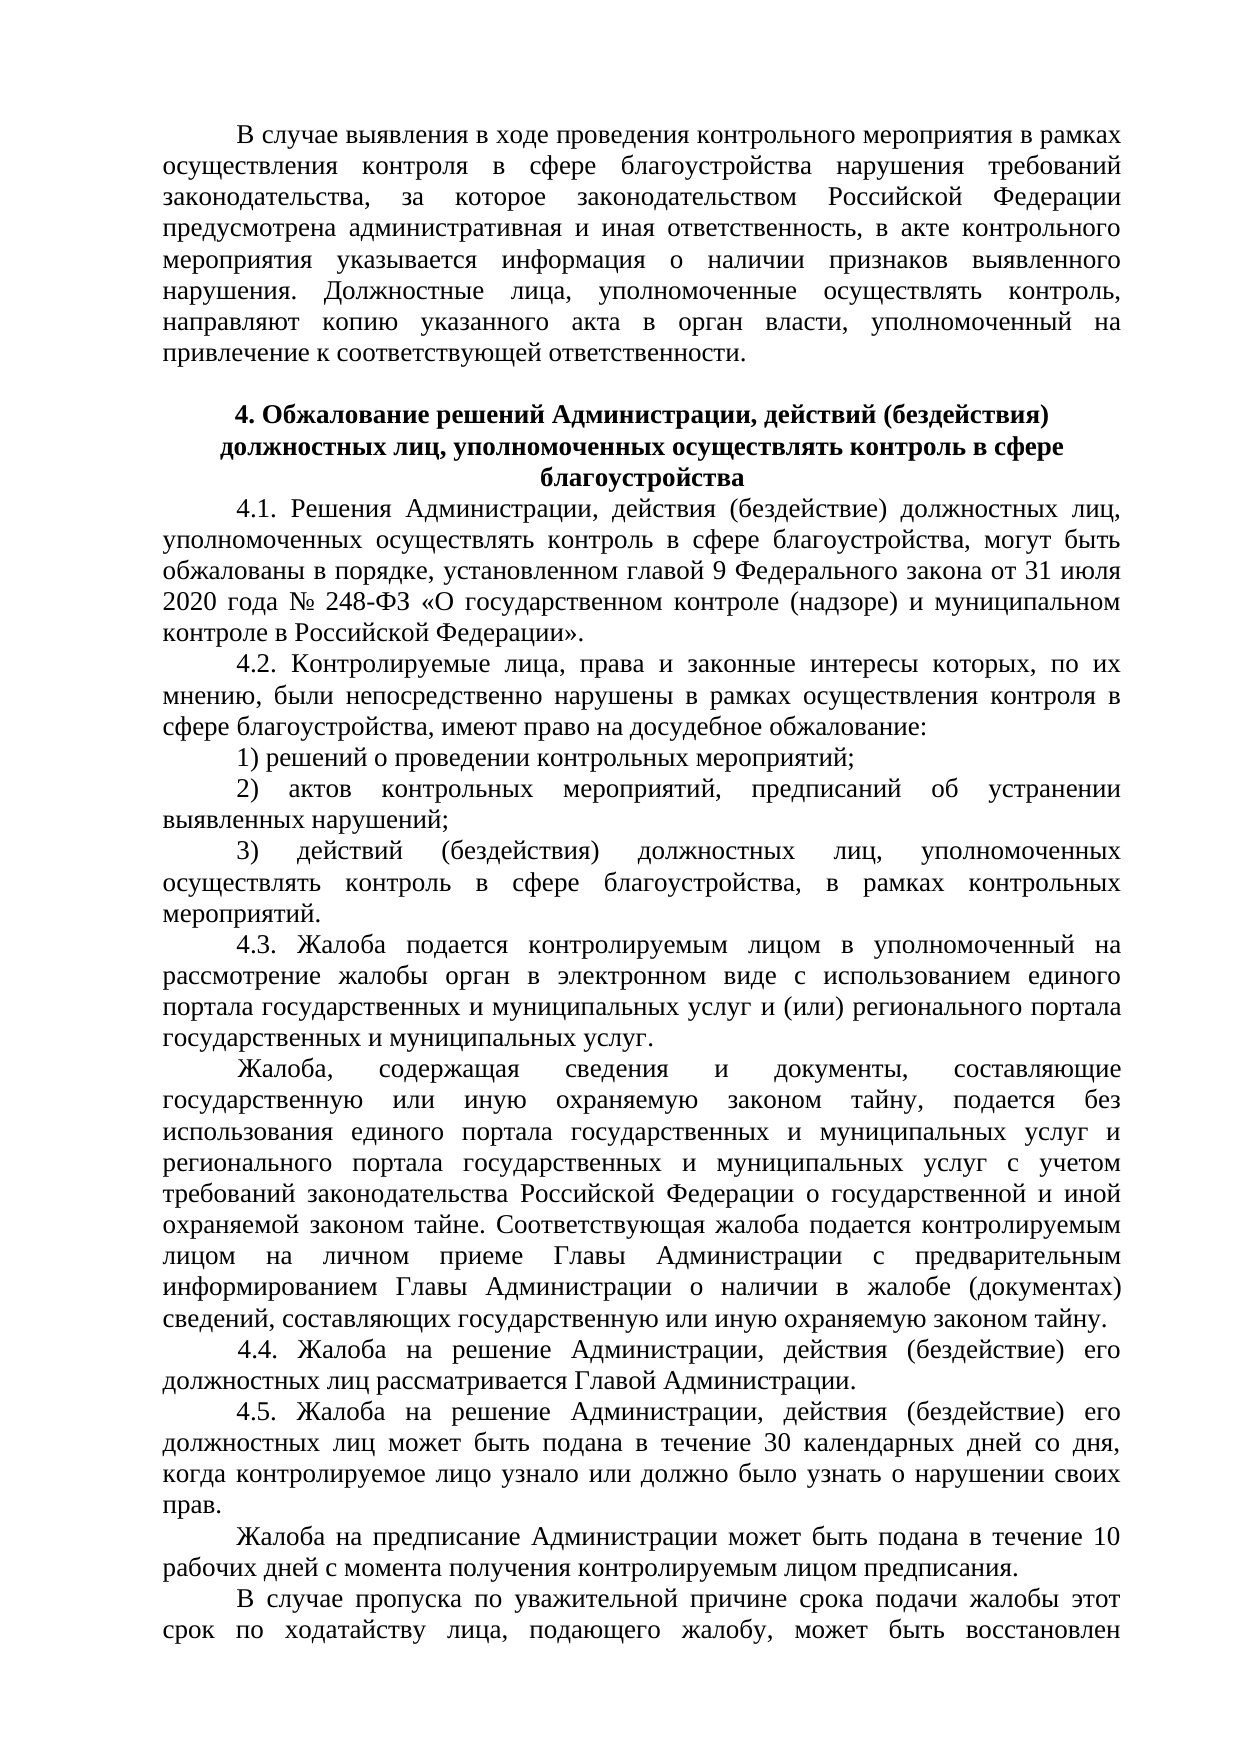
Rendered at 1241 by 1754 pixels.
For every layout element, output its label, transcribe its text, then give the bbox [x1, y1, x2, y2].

text 2) актов контрольных мероприятий, предписаний об устранении выявленных нарушений; [162, 772, 1122, 834]
text Жалоба, содержащая сведения и документы, составляющие государственную или иную охраняемую законом тайну, подается без использования единого портала государственных и муниципальных услуг и регионального портала государственных и муниципальных услуг с учетом требований законодательства Российской Федерации о государственной и иной охраняемой законом тайне. Соответствующая жалоба подается контролируемым лицом на личном приеме Главы Администрации с предварительным информированием Главы Администрации о наличии в жалобе (документах) сведений, составляющих государственную или иную охраняемую законом тайну. [162, 1052, 1122, 1333]
text 4.5. Жалоба на решение Администрации, действия (бездействие) его должностных лиц может быть подана в течение 30 календарных дней со дня, когда контролируемое лицо узнало или должно было узнать о нарушении своих прав. [162, 1395, 1122, 1520]
text 4. Обжалование решений Администрации, действий (бездействия) должностных лиц, уполномоченных осуществлять контроль в сфере благоустройства [162, 398, 1122, 492]
text В случае выявления в ходе проведения контрольного мероприятия в рамках осуществления контроля в сфере благоустройства нарушения требований законодательства, за которое законодательством Российской Федерации предусмотрена административная и иная ответственность, в акте контрольного мероприятия указывается информация о наличии признаков выявленного нарушения. Должностные лица, уполномоченные осуществлять контроль, направляют копию указанного акта в орган власти, уполномоченный на привлечение к соответствующей ответственности. [162, 118, 1122, 367]
text 1) решений о проведении контрольных мероприятий; [162, 741, 1122, 772]
text 4.2. Контролируемые лица, права и законные интересы которых, по их мнению, были непосредственно нарушены в рамках осуществления контроля в сфере благоустройства, имеют право на досудебное обжалование: [162, 648, 1122, 741]
text 4.4. Жалоба на решение Администрации, действия (бездействие) его должностных лиц рассматривается Главой Администрации. [162, 1333, 1122, 1395]
text 4.1. Решения Администрации, действия (бездействие) должностных лиц, уполномоченных осуществлять контроль в сфере благоустройства, могут быть обжалованы в порядке, установленном главой 9 Федерального закона от 31 июля 2020 года № 248-ФЗ «О государственном контроле (надзоре) и муниципальном контроле в Российской Федерации». [162, 492, 1122, 648]
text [162, 1582, 1122, 1644]
text 3) действий (бездействия) должностных лиц, уполномоченных осуществлять контроль в сфере благоустройства, в рамках контрольных мероприятий. [162, 834, 1122, 928]
text Жалоба на предписание Администрации может быть подана в течение 10 рабочих дней с момента получения контролируемым лицом предписания. [162, 1520, 1122, 1582]
text 4.3. Жалоба подается контролируемым лицом в уполномоченный на рассмотрение жалобы орган в электронном виде с использованием единого портала государственных и муниципальных услуг и (или) регионального портала государственных и муниципальных услуг. [162, 928, 1122, 1052]
